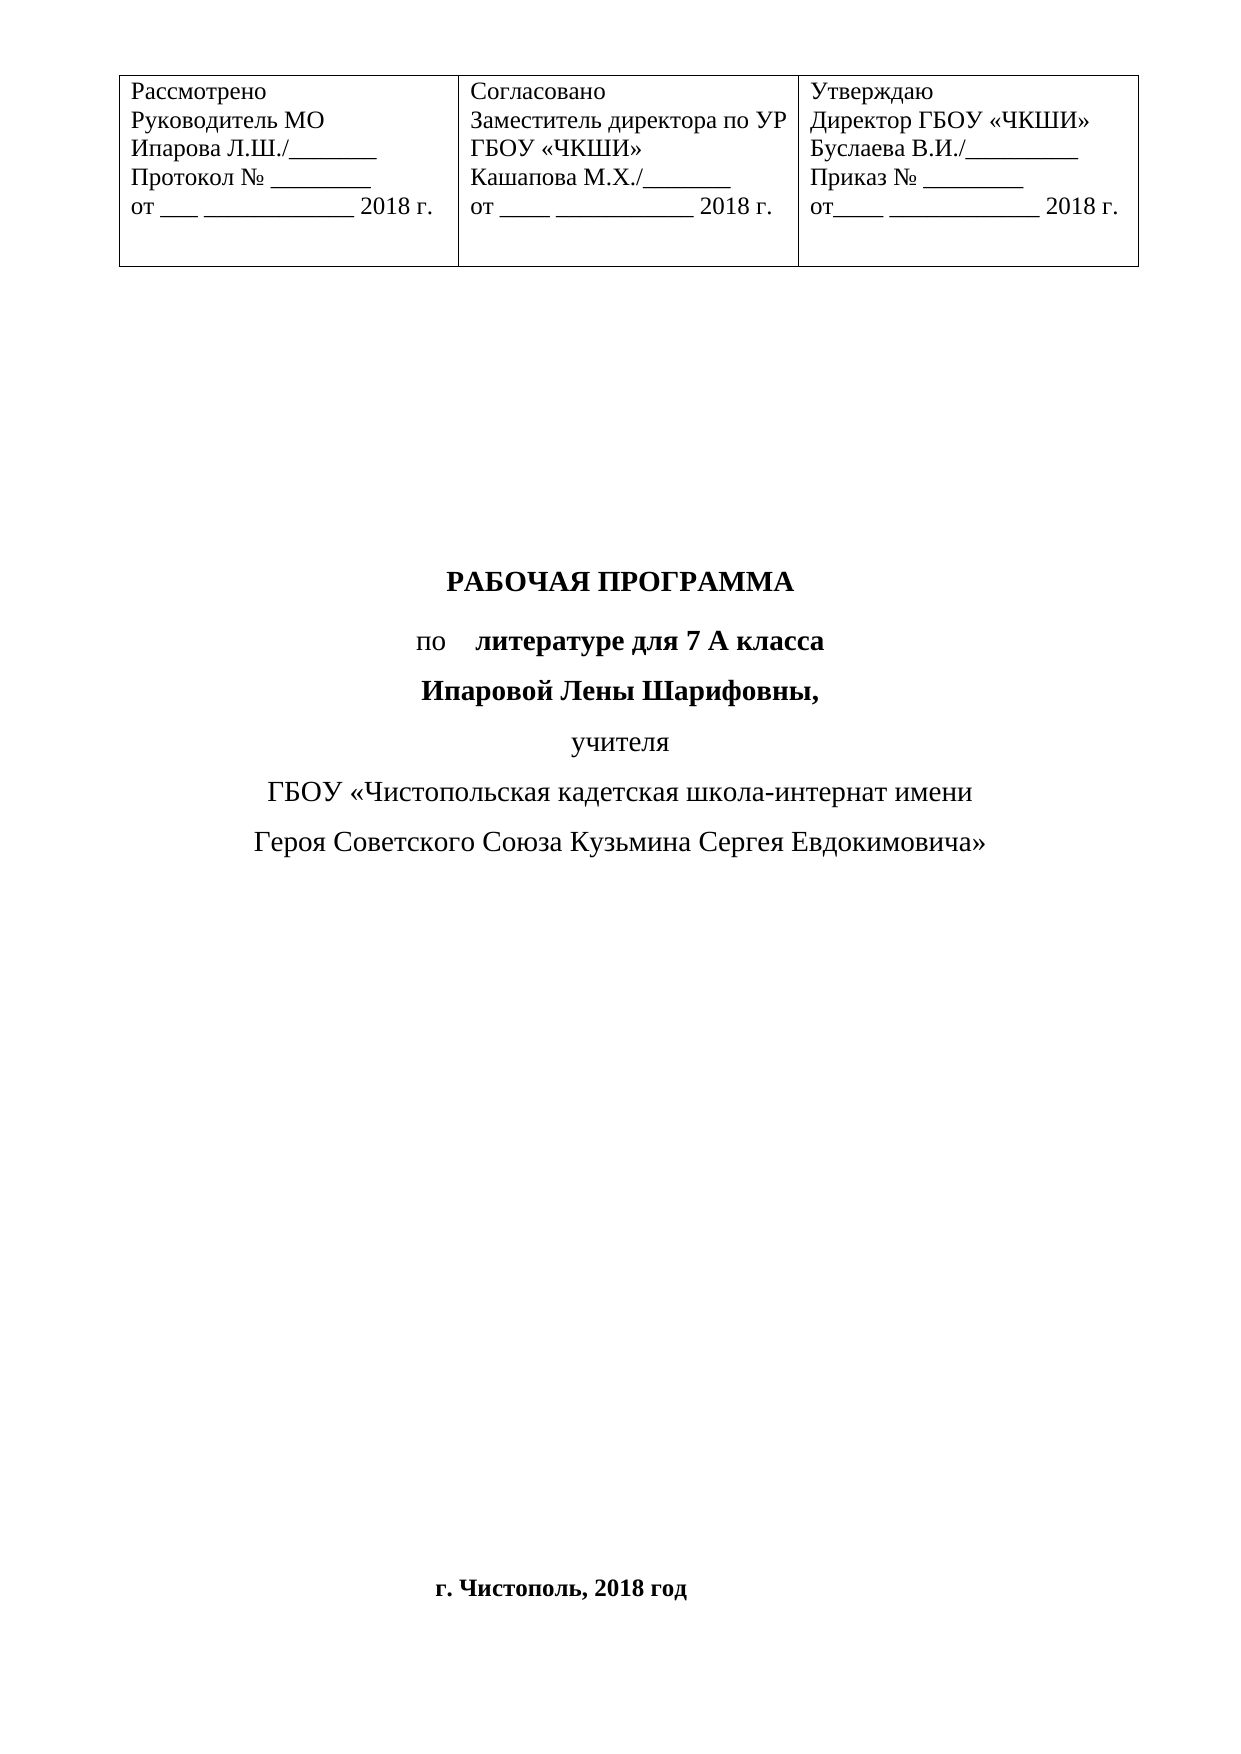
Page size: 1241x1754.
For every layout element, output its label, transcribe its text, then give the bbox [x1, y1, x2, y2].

text РАБОЧАЯ ПРОГРАММА [75, 564, 1165, 597]
table_header Согласовано Заместитель директора по УР ГБОУ «ЧКШИ» Кашапова М.Х./_______ от ____ ___________ 2018 г. [459, 76, 798, 266]
text Ипаровой Лены Шарифовны, [75, 673, 1165, 707]
text по литературе для 7 А класса [75, 623, 1165, 657]
table_header Рассмотрено Руководитель МО Ипарова Л.Ш./_______ Протокол № ________ от ___ ____________ 2018 г. [120, 76, 458, 266]
text учителя [75, 724, 1165, 757]
text Героя Советского Союза Кузьмина Сергея Евдокимовича» [75, 824, 1165, 858]
text г. Чистополь, 2018 год [16, 1573, 1106, 1602]
table_header Утверждаю Директор ГБОУ «ЧКШИ» Буслаева В.И./_________ Приказ № ________ от____ ____________ 2018 г. [799, 76, 1138, 266]
text ГБОУ «Чистопольская кадетская школа-интернат имени [75, 774, 1165, 808]
